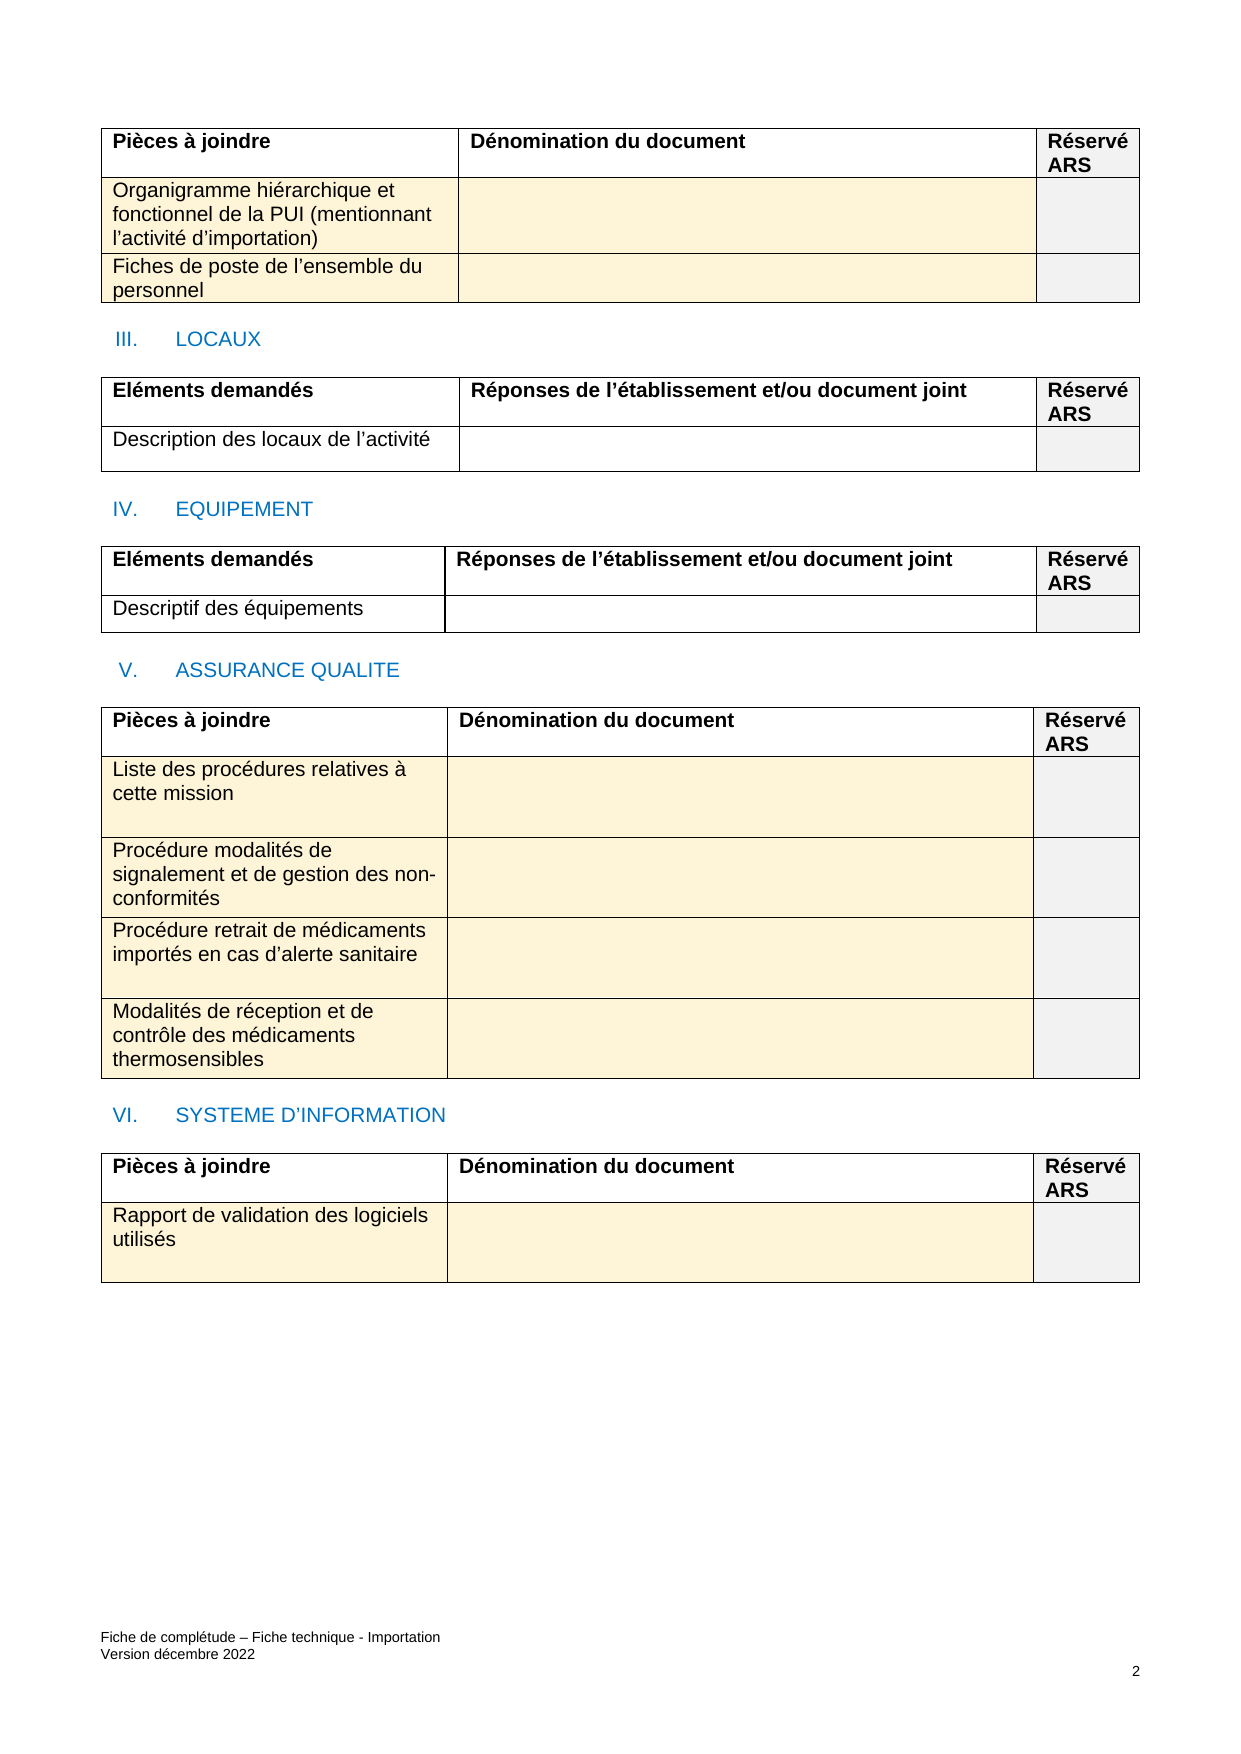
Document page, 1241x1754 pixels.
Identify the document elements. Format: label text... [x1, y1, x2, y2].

table_cell Rapport de validation des logiciels utilisés [102, 1203, 447, 1282]
table_cell [459, 254, 1036, 302]
table_cell [1034, 918, 1139, 997]
list LOCAUX [138, 327, 1140, 351]
table_header Réponses de l’établissement et/ou document joint [460, 378, 1036, 426]
table_cell [460, 427, 1036, 471]
table_cell Procédure retrait de médicaments importés en cas d’alerte sanitaire [102, 918, 447, 997]
table_header Réservé ARS [1034, 1154, 1139, 1202]
list ASSURANCE QUALITE [138, 657, 1140, 681]
table_cell [448, 999, 1033, 1078]
table_header Dénomination du document [459, 129, 1036, 177]
table_cell [1034, 757, 1139, 837]
table_cell [448, 757, 1033, 837]
table_cell [448, 838, 1033, 917]
table_cell [1037, 596, 1139, 632]
table_cell [1034, 1203, 1139, 1282]
table_cell Modalités de réception et de contrôle des médicaments thermosensibles [102, 999, 447, 1078]
table_cell [448, 918, 1033, 997]
table_header Eléments demandés [102, 547, 444, 595]
table_cell Description des locaux de l’activité [102, 427, 459, 471]
table_cell [1037, 254, 1139, 302]
table_cell [446, 596, 1036, 632]
table_header Dénomination du document [448, 1154, 1033, 1202]
table_header Réservé ARS [1037, 378, 1139, 426]
table_cell [459, 178, 1036, 253]
table_cell [1034, 999, 1139, 1078]
table_cell Fiches de poste de l’ensemble du personnel [102, 254, 458, 302]
table_cell [1037, 427, 1139, 471]
table_header Pièces à joindre [102, 1154, 447, 1202]
table_cell Procédure modalités de signalement et de gestion des non-conformités [102, 838, 447, 917]
table_header Réservé ARS [1034, 708, 1139, 756]
list EQUIPEMENT [138, 496, 1140, 520]
table_cell Liste des procédures relatives à cette mission [102, 757, 447, 837]
table_cell Organigramme hiérarchique et fonctionnel de la PUI (mentionnant l’activité d’importation) [102, 178, 458, 253]
table_cell [1037, 178, 1139, 253]
table_cell Descriptif des équipements [102, 596, 444, 632]
table_cell [1034, 838, 1139, 917]
table_header Réponses de l’établissement et/ou document joint [446, 547, 1036, 595]
table_header Pièces à joindre [102, 708, 447, 756]
table_cell [448, 1203, 1033, 1282]
table_header Réservé ARS [1037, 547, 1139, 595]
table_header Eléments demandés [102, 378, 459, 426]
list SYSTEME D’INFORMATION [138, 1103, 1140, 1127]
table_header Dénomination du document [448, 708, 1033, 756]
table_header Réservé ARS [1037, 129, 1139, 177]
table_header Pièces à joindre [102, 129, 458, 177]
